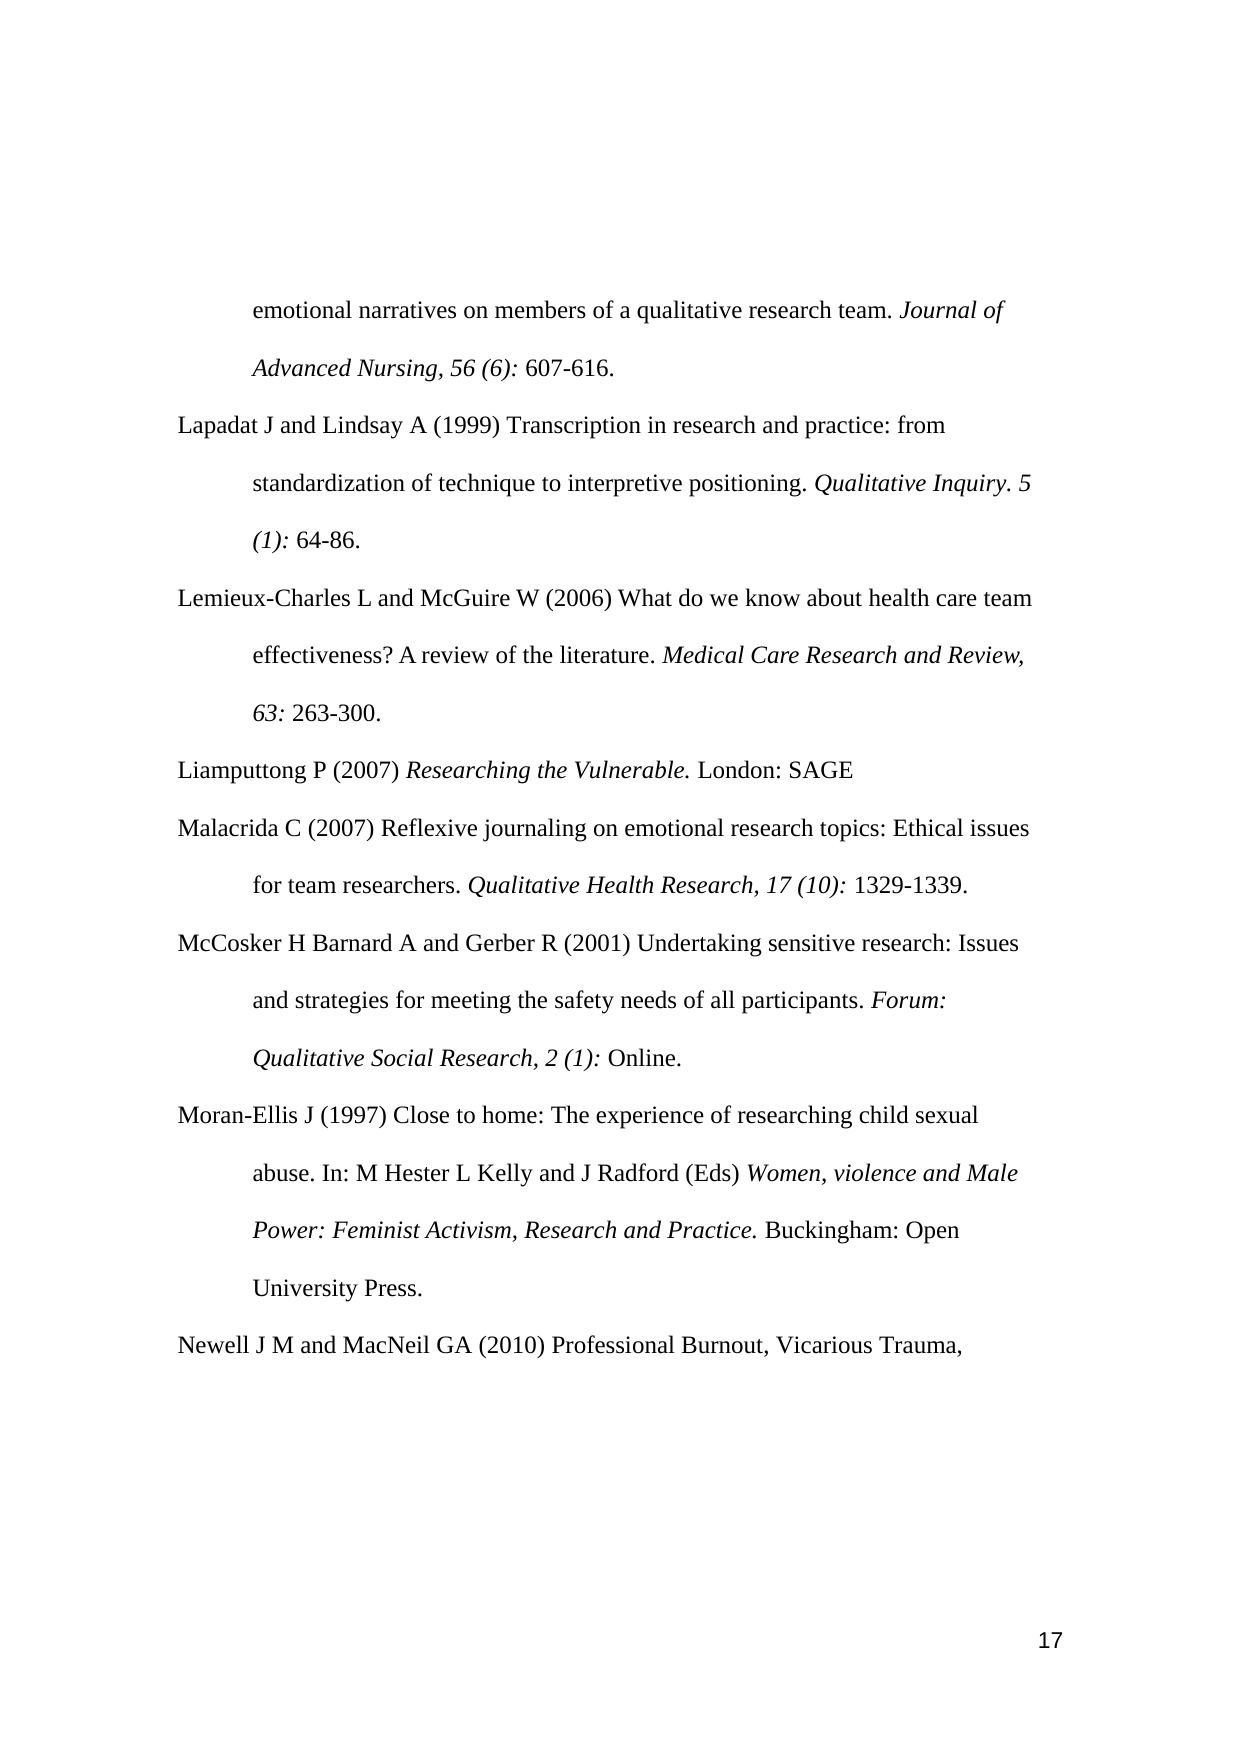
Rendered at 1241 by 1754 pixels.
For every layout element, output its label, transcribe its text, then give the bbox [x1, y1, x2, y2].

text Liamputtong P (2007) Researching the Vulnerable. London: SAGE [177, 755, 1063, 784]
text Moran-Ellis J (1997) Close to home: The experience of researching child sexual [177, 1100, 1063, 1129]
text effectiveness? A review of the literature. Medical Care Research and Review, 63: 263-300. [252, 640, 1063, 727]
text Malacrida C (2007) Reflexive journaling on emotional research topics: Ethical issues [177, 813, 1063, 842]
text Newell J M and MacNeil GA (2010) Professional Burnout, Vicarious Trauma, [177, 1330, 1063, 1359]
text Lemieux-Charles L and McGuire W (2006) What do we know about health care team [177, 583, 1063, 612]
text standardization of technique to interpretive positioning. Qualitative Inquiry. 5 (1): 64-86. [252, 468, 1063, 554]
text McCosker H Barnard A and Gerber R (2001) Undertaking sensitive research: Issues [177, 928, 1063, 957]
text Lapadat J and Lindsay A (1999) Transcription in research and practice: from [177, 410, 1063, 439]
text for team researchers. Qualitative Health Research, 17 (10): 1329-1339. [177, 870, 1063, 899]
text abuse. In: M Hester L Kelly and J Radford (Eds) Women, violence and Male Power: Feminist Activism, Research and Practice. Buckingham: Open University Press. [252, 1158, 1063, 1302]
text and strategies for meeting the safety needs of all participants. Forum: Qualitative Social Research, 2 (1): Online. [252, 985, 1063, 1072]
text emotional narratives on members of a qualitative research team. Journal of Advanced Nursing, 56 (6): 607-616. [252, 295, 1063, 382]
